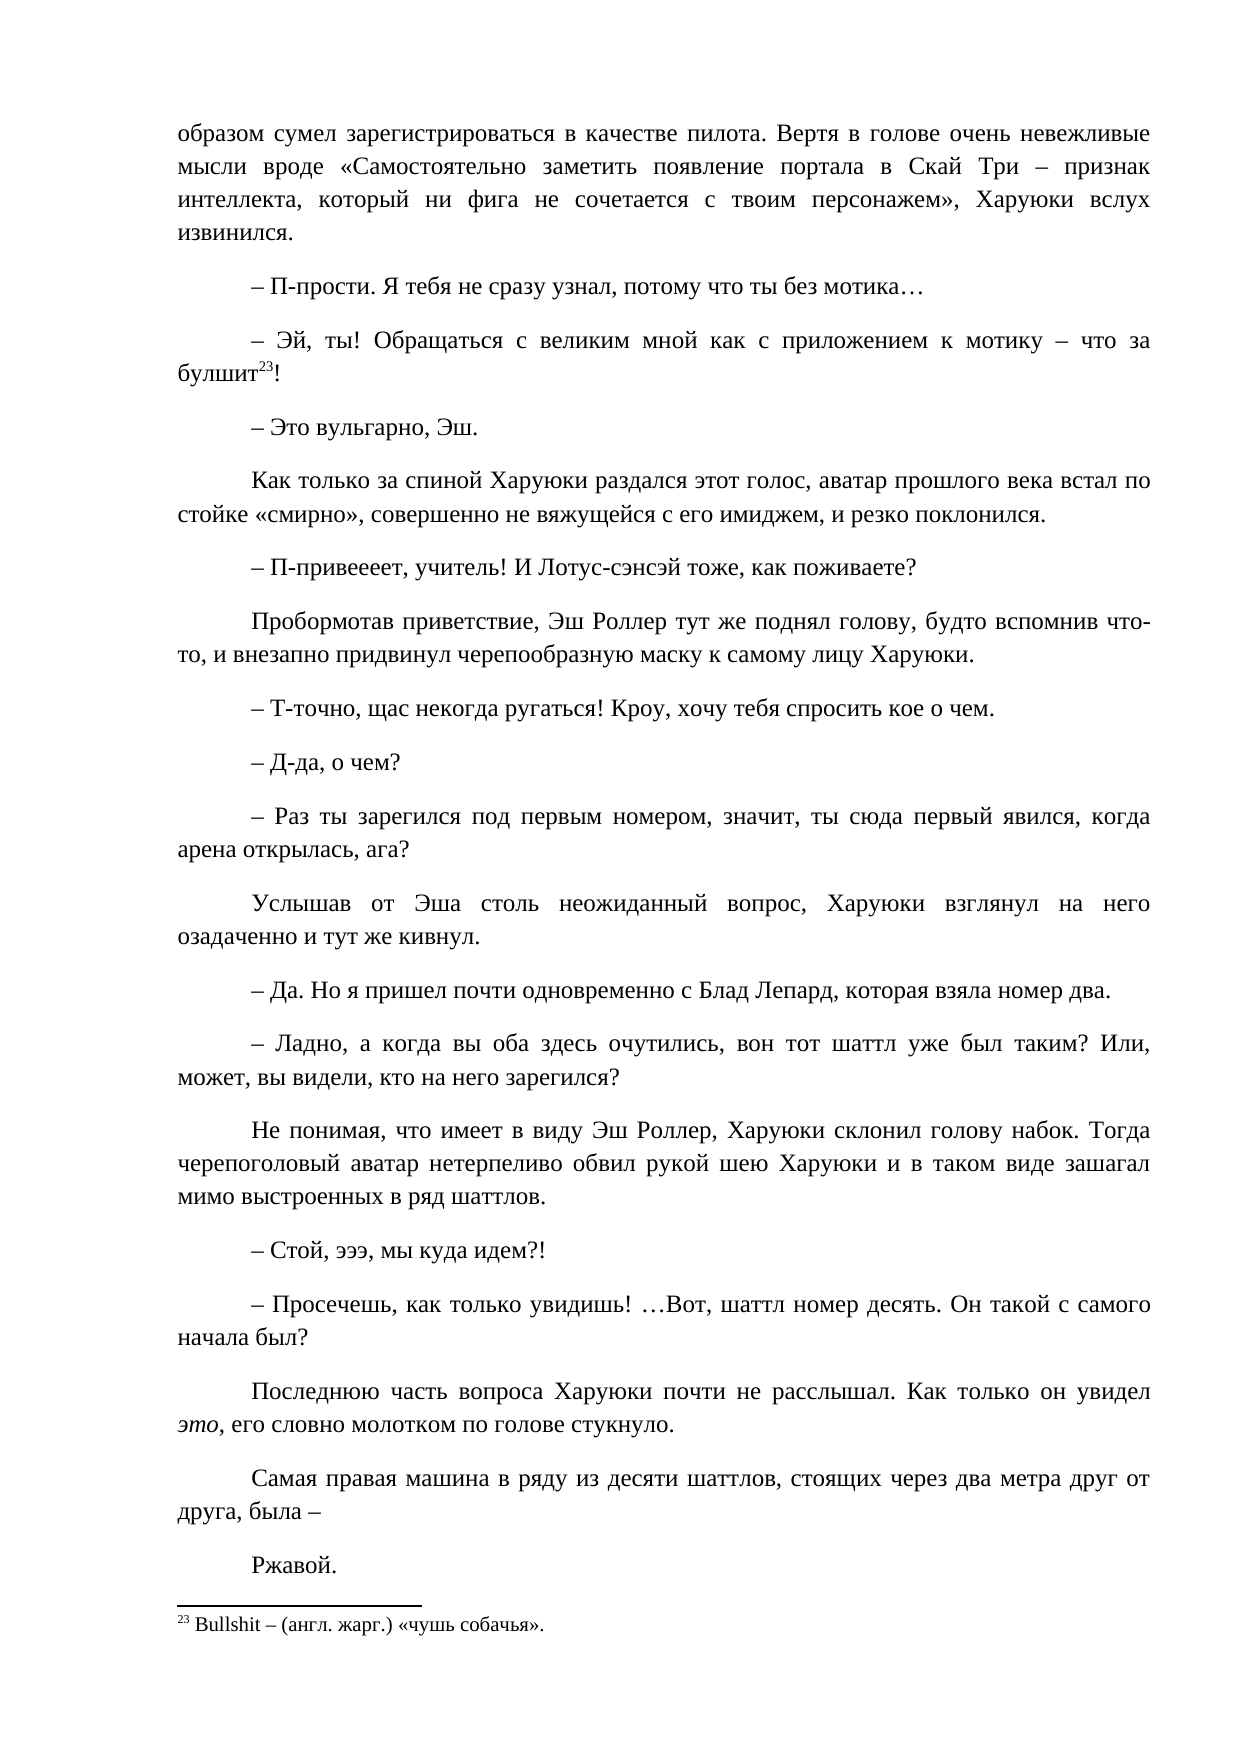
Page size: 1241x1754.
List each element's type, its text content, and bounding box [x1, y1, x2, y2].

text – П-привеееет, учитель! И Лотус-сэнсэй тоже, как поживаете? [177, 552, 1152, 581]
text Пробормотав приветствие, Эш Роллер тут же поднял голову, будто вспомнив что-то, и внезапно придвинул черепообразную маску к самому лицу Харуюки. [177, 606, 1152, 668]
text Как только за спиной Харуюки раздался этот голос, аватар прошлого века встал по стойке «смирно», совершенно не вяжущейся с его имиджем, и резко поклонился. [177, 466, 1152, 527]
text – Просечешь, как только увидишь! …Вот, шаттл номер десять. Он такой с самого начала был? [177, 1289, 1152, 1351]
text – Раз ты зарегился под первым номером, значит, ты сюда первый явился, когда арена открылась, ага? [177, 801, 1152, 863]
text Не понимая, что имеет в виду Эш Роллер, Харуюки склонил голову набок. Тогда черепоголовый аватар нетерпеливо обвил рукой шею Харуюки и в таком виде зашагал мимо выстроенных в ряд шаттлов. [177, 1115, 1152, 1210]
text Самая правая машина в ряду из десяти шаттлов, стоящих через два метра друг от друга, была – [177, 1463, 1152, 1525]
text – Стой, эээ, мы куда идем?! [177, 1235, 1152, 1264]
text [177, 118, 1152, 246]
text – Д-да, о чем? [177, 747, 1152, 776]
text Ржавой. [177, 1550, 1152, 1578]
text – Ладно, а когда вы оба здесь очутились, вон тот шаттл уже был таким? Или, может, вы видели, кто на него зарегился? [177, 1028, 1152, 1090]
text – Эй, ты! Обращаться с великим мной как с приложением к мотику – что за булшит! [177, 325, 1152, 387]
text – П-прости. Я тебя не сразу узнал, потому что ты без мотика… [177, 271, 1152, 300]
text – Т-точно, щас некогда ругаться! Кроу, хочу тебя спросить кое о чем. [177, 693, 1152, 722]
text – Это вульгарно, Эш. [177, 412, 1152, 441]
text Последнюю часть вопроса Харуюки почти не расслышал. Как только он увидел это, его словно молотком по голове стукнуло. [177, 1376, 1152, 1438]
text Услышав от Эша столь неожиданный вопрос, Харуюки взглянул на него озадаченно и тут же кивнул. [177, 888, 1152, 949]
text – Да. Но я пришел почти одновременно с Блад Лепард, которая взяла номер два. [177, 975, 1152, 1003]
